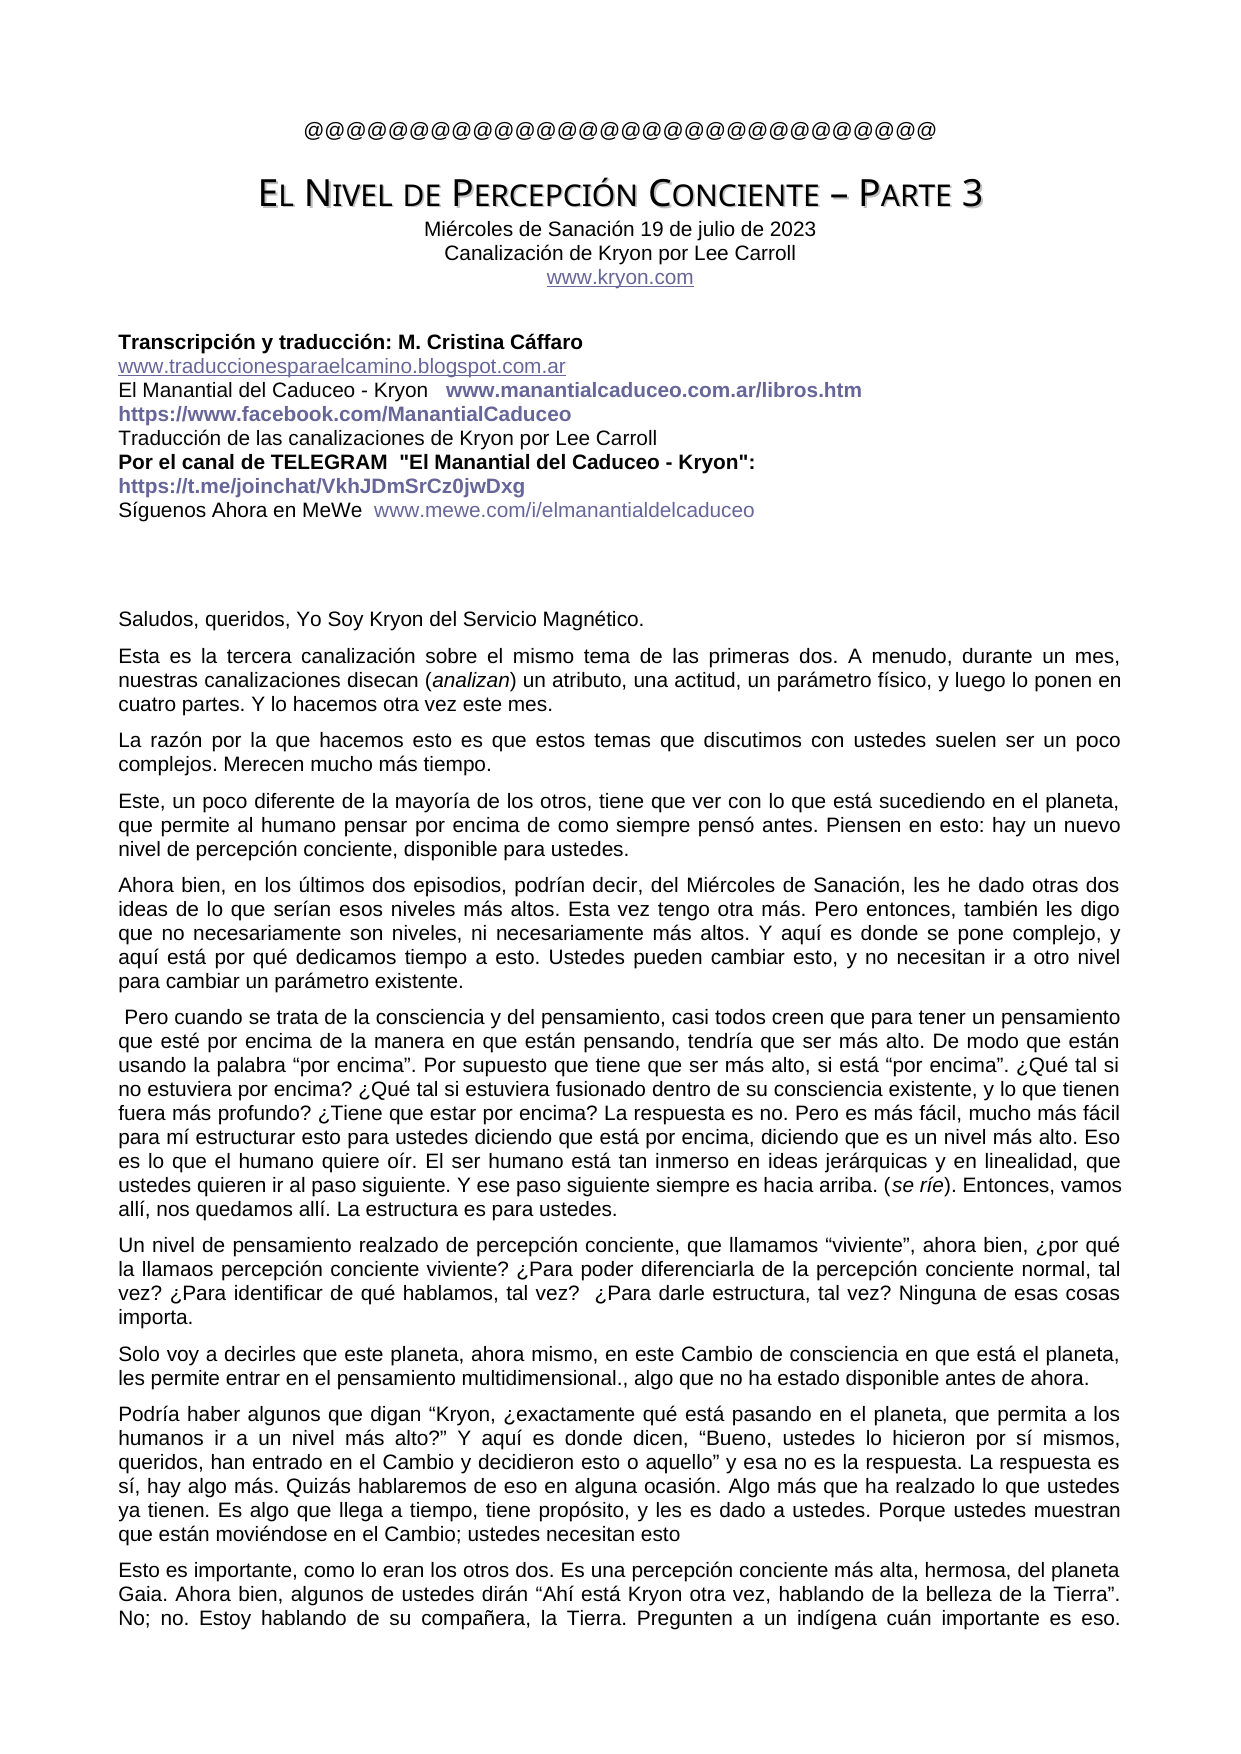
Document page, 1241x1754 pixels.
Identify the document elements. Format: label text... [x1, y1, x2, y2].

text Esta es la tercera canalización sobre el mismo tema de las primeras dos. A menudo, durante un mes, nuestras canalizaciones disecan (analizan) un atributo, una actitud, un parámetro físico, y luego lo ponen en cuatro partes. Y lo hacemos otra vez este mes. [118, 644, 1122, 716]
text @@@@@@@@@@@@@@@@@@@@@@@@@@@@@@ [118, 118, 1122, 142]
text Ahora bien, en los últimos dos episodios, podrían decir, del Miércoles de Sanación, les he dado otras dos ideas de lo que serían esos niveles más altos. Esta vez tengo otra más. Pero entonces, también les digo que no necesariamente son niveles, ni necesariamente más altos. Y aquí es donde se pone complejo, y aquí está por qué dedicamos tiempo a esto. Ustedes pueden cambiar esto, y no necesitan ir a otro nivel para cambiar un parámetro existente. [118, 873, 1122, 993]
text Transcripción y traducción: M. Cristina Cáffaro www.traduccionesparaelcamino.blogspot.com.ar El Manantial del Caduceo - Kryon www.manantialcaduceo.com.ar/libros.htm https://www.facebook.com/ManantialCaduceo Traducción de las canalizaciones de Kryon por Lee Carroll Por el canal de TELEGRAM "El Manantial del Caduceo - Kryon": https://t.me/joinchat/VkhJDmSrCz0jwDxg Síguenos Ahora en MeWe www.mewe.com/i/elmanantialdelcaduceo [118, 330, 1122, 522]
text Un nivel de pensamiento realzado de percepción conciente, que llamamos “viviente”, ahora bien, ¿por qué la llamaos percepción conciente viviente? ¿Para poder diferenciarla de la percepción conciente normal, tal vez? ¿Para identificar de qué hablamos, tal vez? ¿Para darle estructura, tal vez? Ninguna de esas cosas importa. [118, 1233, 1122, 1329]
text La razón por la que hacemos esto es que estos temas que discutimos con ustedes suelen ser un poco complejos. Merecen mucho más tiempo. [118, 728, 1122, 776]
text Solo voy a decirles que este planeta, ahora mismo, en este Cambio de consciencia en que está el planeta, les permite entrar en el pensamiento multidimensional., algo que no ha estado disponible antes de ahora. [118, 1342, 1122, 1389]
text Este, un poco diferente de la mayoría de los otros, tiene que ver con lo que está sucediendo en el planeta, que permite al humano pensar por encima de como siempre pensó antes. Piensen en esto: hay un nuevo nivel de percepción conciente, disponible para ustedes. [118, 788, 1122, 860]
text Podría haber algunos que digan “Kryon, ¿exactamente qué está pasando en el planeta, que permita a los humanos ir a un nivel más alto?” Y aquí es donde dicen, “Bueno, ustedes lo hicieron por sí mismos, queridos, han entrado en el Cambio y decidieron esto o aquello” y esa no es la respuesta. La respuesta es sí, hay algo más. Quizás hablaremos de eso en alguna ocasión. Algo más que ha realzado lo que ustedes ya tienen. Es algo que llega a tiempo, tiene propósito, y les es dado a ustedes. Porque ustedes muestran que están moviéndose en el Cambio; ustedes necesitan esto [118, 1402, 1122, 1546]
text Pero cuando se trata de la consciencia y del pensamiento, casi todos creen que para tener un pensamiento que esté por encima de la manera en que están pensando, tendría que ser más alto. De modo que están usando la palabra “por encima”. Por supuesto que tiene que ser más alto, si está “por encima”. ¿Qué tal si no estuviera por encima? ¿Qué tal si estuviera fusionado dentro de su consciencia existente, y lo que tienen fuera más profundo? ¿Tiene que estar por encima? La respuesta es no. Pero es más fácil, mucho más fácil para mí estructurar esto para ustedes diciendo que está por encima, diciendo que es un nivel más alto. Eso es lo que el humano quiere oír. El ser humano está tan inmerso en ideas jerárquicas y en linealidad, que ustedes quieren ir al paso siguiente. Y ese paso siguiente siempre es hacia arriba. (se ríe). Entonces, vamos allí, nos quedamos allí. La estructura es para ustedes. [118, 1005, 1122, 1221]
text Saludos, queridos, Yo Soy Kryon del Servicio Magnético. [118, 607, 1122, 631]
text El Nivel de Percepción Conciente – Parte 3 Miércoles de Sanación 19 de julio de 2023 Canalización de Kryon por Lee Carroll www.kryon.com [118, 166, 1122, 318]
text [118, 1558, 1122, 1630]
